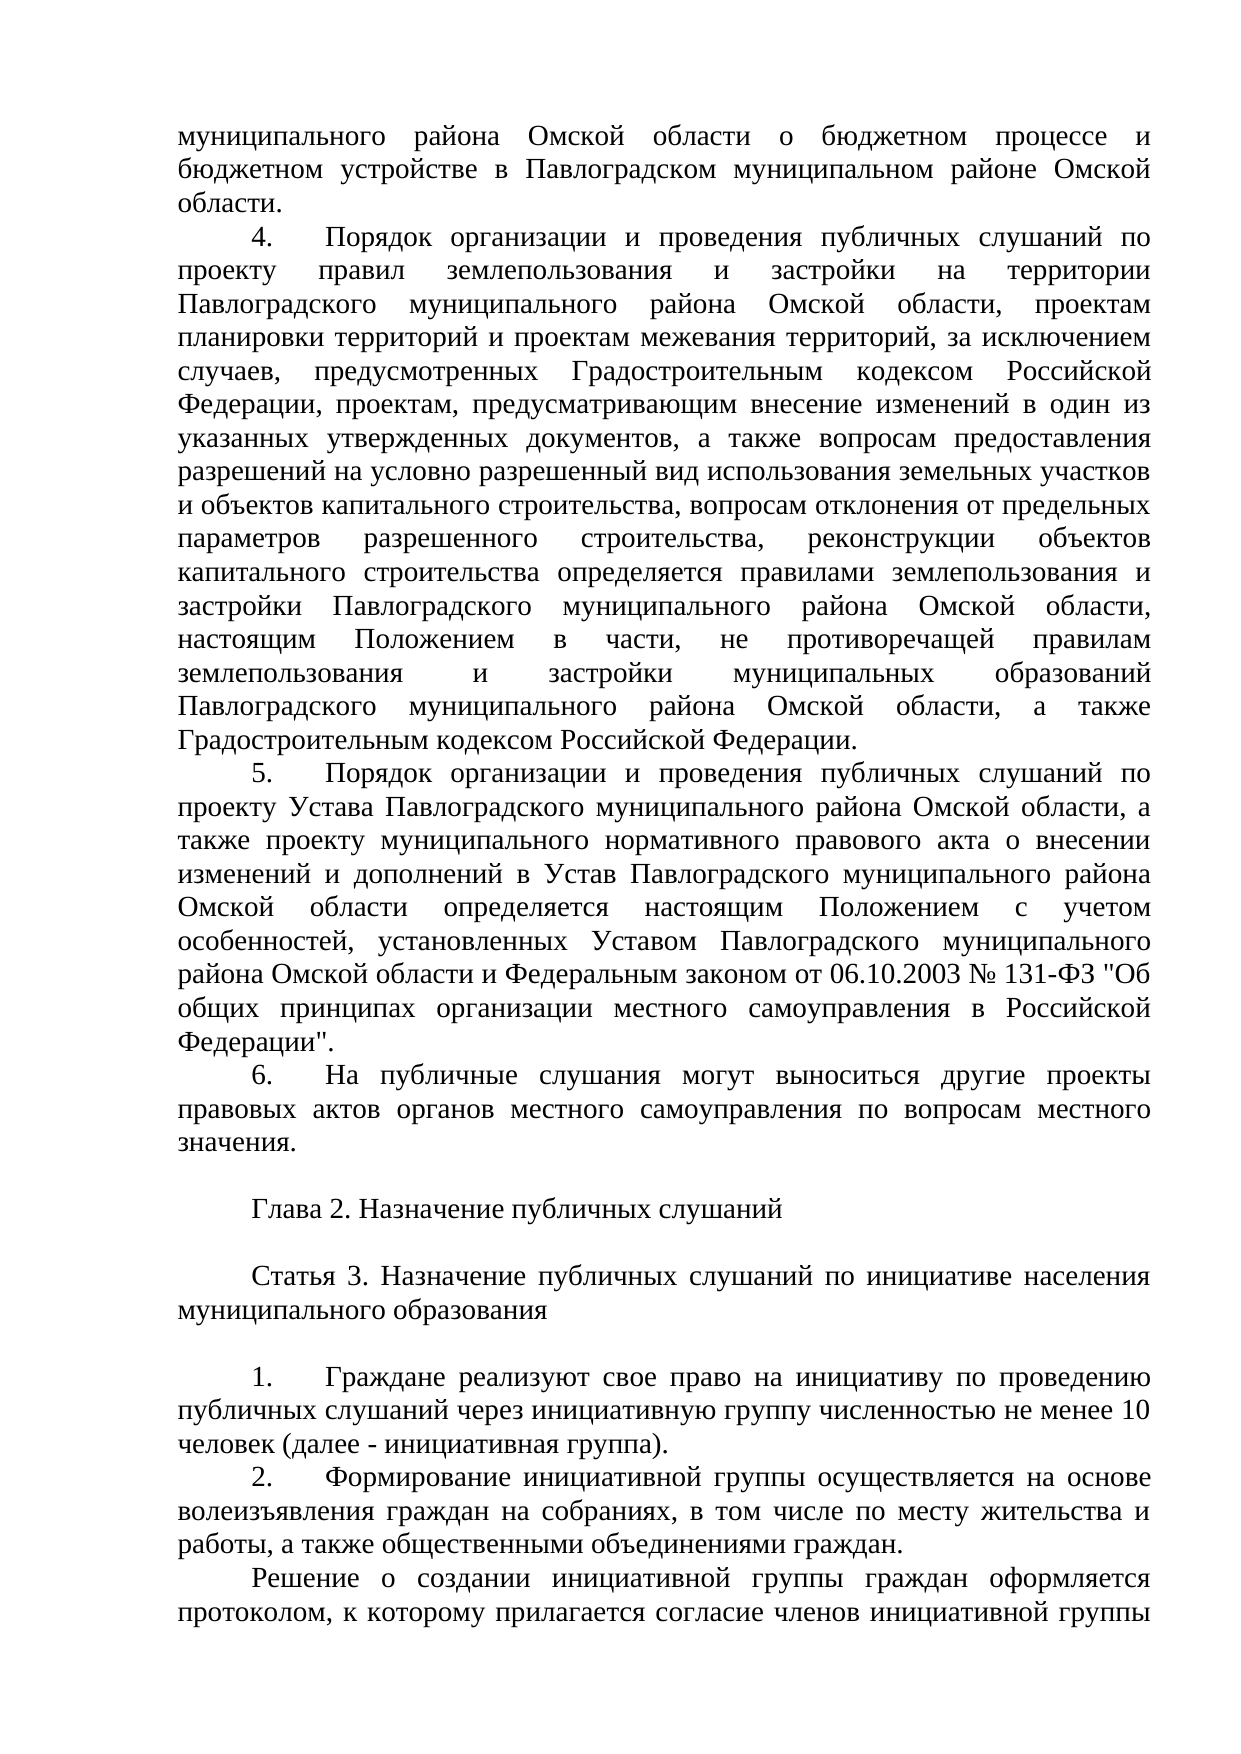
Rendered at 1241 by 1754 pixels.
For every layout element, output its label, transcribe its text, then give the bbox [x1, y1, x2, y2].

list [177, 118, 1152, 219]
list На публичные слушания могут выноситься другие проекты правовых актов органов местного самоуправления по вопросам местного значения. [177, 1057, 1152, 1158]
list Граждане реализуют свое право на инициативу по проведению публичных слушаний через инициативную группу численностью не менее 10 человек (далее - инициативная группа). [177, 1359, 1152, 1459]
list Формирование инициативной группы осуществляется на основе волеизъявления граждан на собраниях, в том числе по месту жительства и работы, а также общественными объединениями граждан. [177, 1459, 1152, 1560]
text Глава 2. Назначение публичных слушаний [177, 1191, 1152, 1225]
list Порядок организации и проведения публичных слушаний по проекту Устава Павлоградского муниципального района Омской области, а также проекту муниципального нормативного правового акта о внесении изменений и дополнений в Устав Павлоградского муниципального района Омской области определяется настоящим Положением с учетом особенностей, установленных Уставом Павлоградского муниципального района Омской области и Федеральным законом от 06.10.2003 № 131-ФЗ "Об общих принципах организации местного самоуправления в Российской Федерации". [177, 755, 1152, 1057]
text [177, 1560, 1152, 1627]
list Порядок организации и проведения публичных слушаний по проекту правил землепользования и застройки на территории Павлоградского муниципального района Омской области, проектам планировки территорий и проектам межевания территорий, за исключением случаев, предусмотренных Градостроительным кодексом Российской Федерации, проектам, предусматривающим внесение изменений в один из указанных утвержденных документов, а также вопросам предоставления разрешений на условно разрешенный вид использования земельных участков и объектов капитального строительства, вопросам отклонения от предельных параметров разрешенного строительства, реконструкции объектов капитального строительства определяется правилами землепользования и застройки Павлоградского муниципального района Омской области, настоящим Положением в части, не противоречащей правилам землепользования и застройки муниципальных образований Павлоградского муниципального района Омской области, а также Градостроительным кодексом Российской Федерации. [177, 219, 1152, 755]
text Статья 3. Назначение публичных слушаний по инициативе населения муниципального образования [177, 1258, 1152, 1325]
